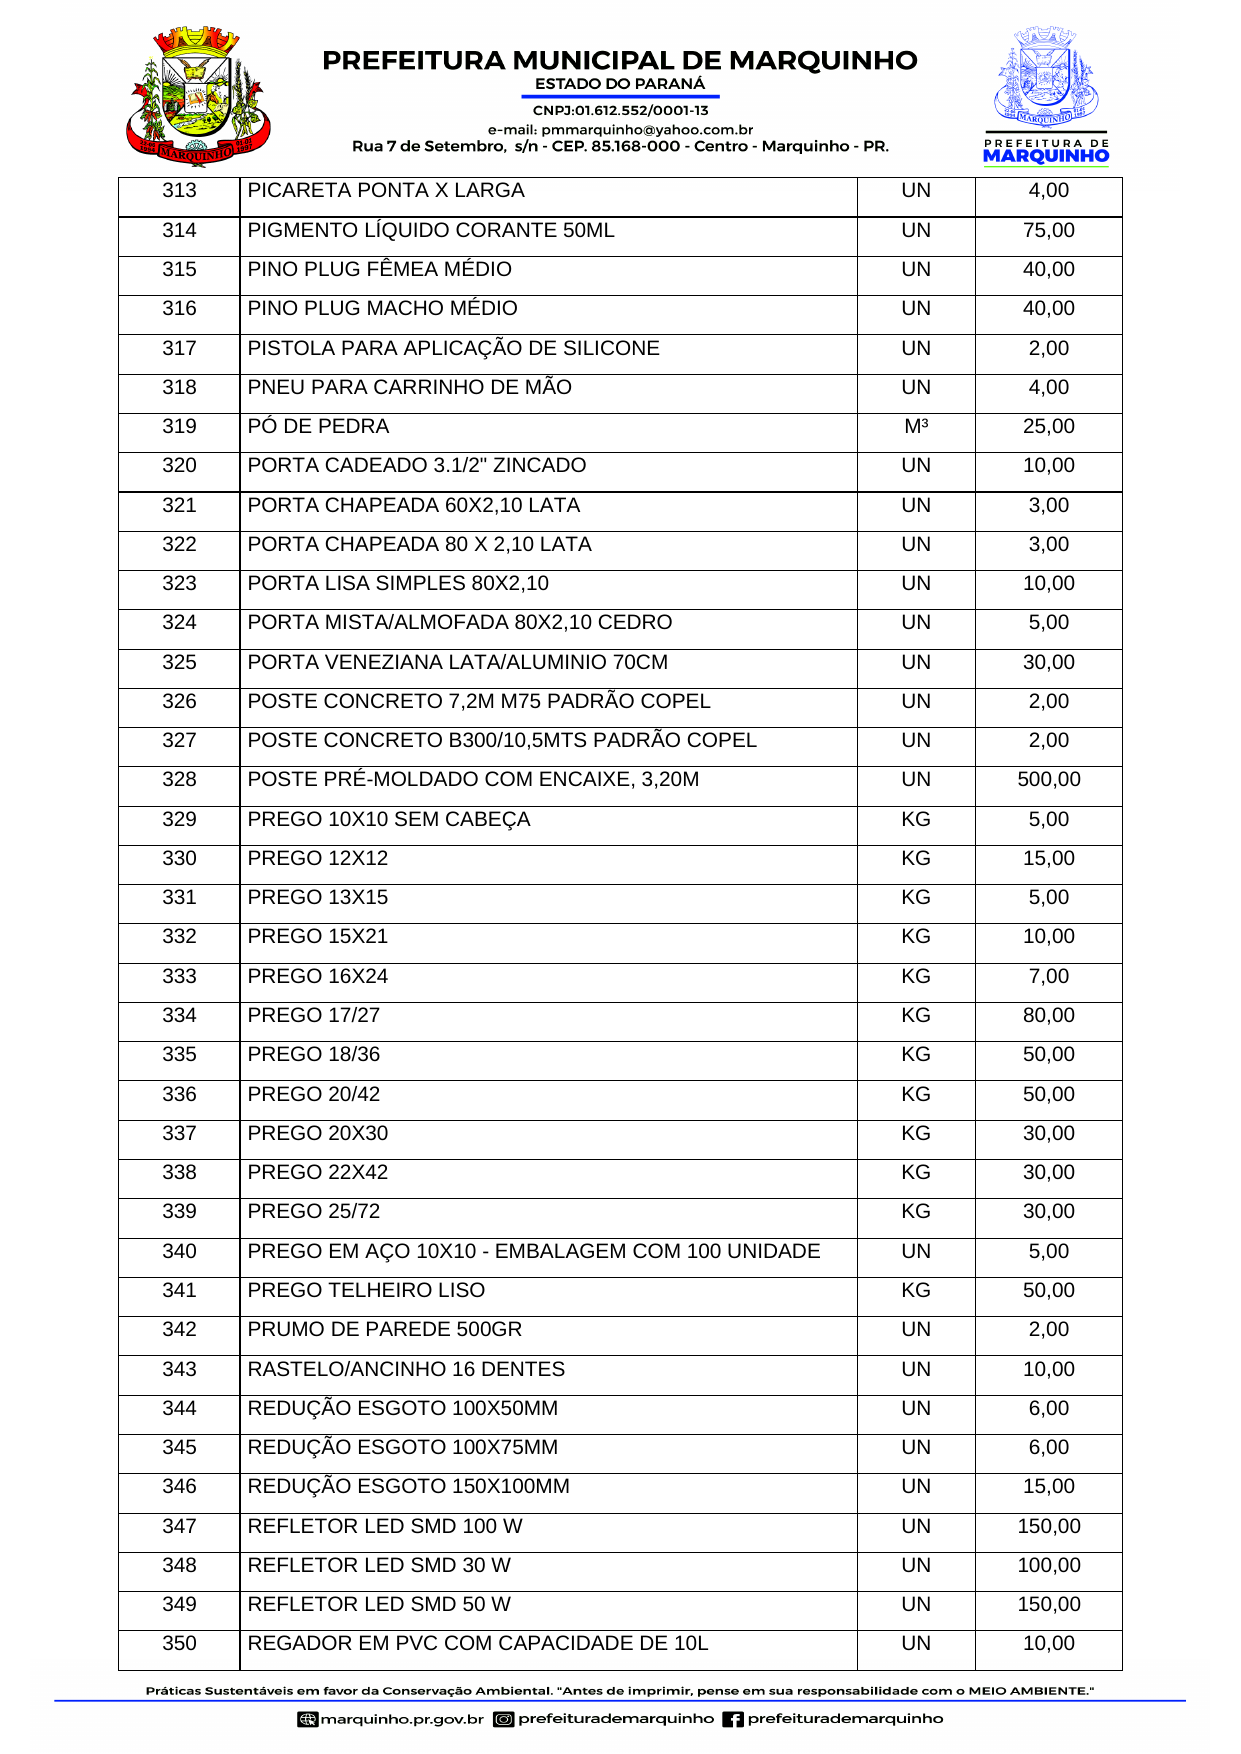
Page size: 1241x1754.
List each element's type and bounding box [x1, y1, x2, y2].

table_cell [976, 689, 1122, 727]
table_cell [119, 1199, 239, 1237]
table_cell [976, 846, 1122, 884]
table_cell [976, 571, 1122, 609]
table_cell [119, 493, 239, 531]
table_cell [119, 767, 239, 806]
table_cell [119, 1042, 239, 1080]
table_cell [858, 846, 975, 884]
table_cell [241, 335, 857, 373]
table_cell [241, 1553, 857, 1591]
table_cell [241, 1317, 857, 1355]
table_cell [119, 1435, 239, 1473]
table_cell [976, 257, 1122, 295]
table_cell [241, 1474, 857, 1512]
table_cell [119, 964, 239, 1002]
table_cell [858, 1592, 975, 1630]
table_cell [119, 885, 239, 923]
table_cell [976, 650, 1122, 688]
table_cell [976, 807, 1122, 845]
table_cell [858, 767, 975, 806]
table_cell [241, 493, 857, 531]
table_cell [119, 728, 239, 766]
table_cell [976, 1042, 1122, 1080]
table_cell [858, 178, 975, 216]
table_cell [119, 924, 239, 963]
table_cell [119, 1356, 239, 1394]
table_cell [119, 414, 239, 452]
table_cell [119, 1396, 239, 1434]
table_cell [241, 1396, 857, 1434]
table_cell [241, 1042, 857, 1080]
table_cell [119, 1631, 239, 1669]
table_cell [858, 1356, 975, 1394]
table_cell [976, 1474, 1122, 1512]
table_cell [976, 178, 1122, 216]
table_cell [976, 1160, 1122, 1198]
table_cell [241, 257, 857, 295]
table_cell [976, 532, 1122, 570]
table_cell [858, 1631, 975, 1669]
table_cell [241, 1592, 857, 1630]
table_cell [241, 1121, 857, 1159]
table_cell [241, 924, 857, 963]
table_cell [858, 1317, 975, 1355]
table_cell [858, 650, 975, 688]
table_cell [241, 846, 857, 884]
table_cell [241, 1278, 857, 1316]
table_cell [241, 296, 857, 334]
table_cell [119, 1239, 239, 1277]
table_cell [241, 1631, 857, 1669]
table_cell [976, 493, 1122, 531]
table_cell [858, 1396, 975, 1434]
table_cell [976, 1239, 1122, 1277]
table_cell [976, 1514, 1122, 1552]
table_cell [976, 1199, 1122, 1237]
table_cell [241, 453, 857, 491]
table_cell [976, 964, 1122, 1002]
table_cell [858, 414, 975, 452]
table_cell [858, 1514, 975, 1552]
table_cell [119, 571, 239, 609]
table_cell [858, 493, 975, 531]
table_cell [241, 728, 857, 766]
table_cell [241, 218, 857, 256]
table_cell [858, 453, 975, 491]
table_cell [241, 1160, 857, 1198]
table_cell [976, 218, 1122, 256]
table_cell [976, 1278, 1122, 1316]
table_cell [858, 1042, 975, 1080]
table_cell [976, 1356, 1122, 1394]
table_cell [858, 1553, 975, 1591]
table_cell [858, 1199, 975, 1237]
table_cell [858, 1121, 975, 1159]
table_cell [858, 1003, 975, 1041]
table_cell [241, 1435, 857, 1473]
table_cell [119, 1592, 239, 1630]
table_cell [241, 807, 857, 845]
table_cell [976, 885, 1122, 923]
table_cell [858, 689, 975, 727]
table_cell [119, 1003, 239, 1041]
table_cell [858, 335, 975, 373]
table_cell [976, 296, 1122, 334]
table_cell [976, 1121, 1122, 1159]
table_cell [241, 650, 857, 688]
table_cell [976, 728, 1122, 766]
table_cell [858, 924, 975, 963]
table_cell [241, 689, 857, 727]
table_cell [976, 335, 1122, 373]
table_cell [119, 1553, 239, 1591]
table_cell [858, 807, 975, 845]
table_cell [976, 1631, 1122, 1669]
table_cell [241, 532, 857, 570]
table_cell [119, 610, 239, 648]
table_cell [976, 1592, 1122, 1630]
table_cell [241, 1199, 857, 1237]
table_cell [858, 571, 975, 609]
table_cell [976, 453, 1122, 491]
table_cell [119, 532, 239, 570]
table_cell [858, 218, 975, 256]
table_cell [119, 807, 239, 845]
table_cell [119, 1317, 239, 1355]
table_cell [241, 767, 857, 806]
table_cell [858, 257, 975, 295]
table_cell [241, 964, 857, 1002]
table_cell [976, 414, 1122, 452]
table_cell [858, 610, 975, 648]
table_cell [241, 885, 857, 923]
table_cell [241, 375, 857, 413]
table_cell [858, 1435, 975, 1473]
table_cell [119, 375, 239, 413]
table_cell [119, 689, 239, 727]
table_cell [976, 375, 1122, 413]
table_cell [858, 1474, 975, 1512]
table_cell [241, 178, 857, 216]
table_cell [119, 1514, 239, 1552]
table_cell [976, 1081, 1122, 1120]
picture [60, 0, 1181, 191]
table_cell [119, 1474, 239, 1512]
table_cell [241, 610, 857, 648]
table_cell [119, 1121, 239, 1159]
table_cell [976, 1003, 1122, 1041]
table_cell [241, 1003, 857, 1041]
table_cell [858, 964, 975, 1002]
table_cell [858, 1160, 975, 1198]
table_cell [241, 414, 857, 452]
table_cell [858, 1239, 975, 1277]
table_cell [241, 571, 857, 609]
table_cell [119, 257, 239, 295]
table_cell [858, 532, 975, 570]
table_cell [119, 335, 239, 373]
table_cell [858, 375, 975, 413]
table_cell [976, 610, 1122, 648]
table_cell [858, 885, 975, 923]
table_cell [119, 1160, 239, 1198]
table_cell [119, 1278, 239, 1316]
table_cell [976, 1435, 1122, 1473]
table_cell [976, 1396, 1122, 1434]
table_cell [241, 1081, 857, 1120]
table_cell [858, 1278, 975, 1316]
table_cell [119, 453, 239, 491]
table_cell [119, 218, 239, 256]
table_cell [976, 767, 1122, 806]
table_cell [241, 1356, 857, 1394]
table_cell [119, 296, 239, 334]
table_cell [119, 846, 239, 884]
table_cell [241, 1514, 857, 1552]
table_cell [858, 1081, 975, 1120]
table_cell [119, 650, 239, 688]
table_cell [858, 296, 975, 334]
picture [30, 1659, 1210, 1753]
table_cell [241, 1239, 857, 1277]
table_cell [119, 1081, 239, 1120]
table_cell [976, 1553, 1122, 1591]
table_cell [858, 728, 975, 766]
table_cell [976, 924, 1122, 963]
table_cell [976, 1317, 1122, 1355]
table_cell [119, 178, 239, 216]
